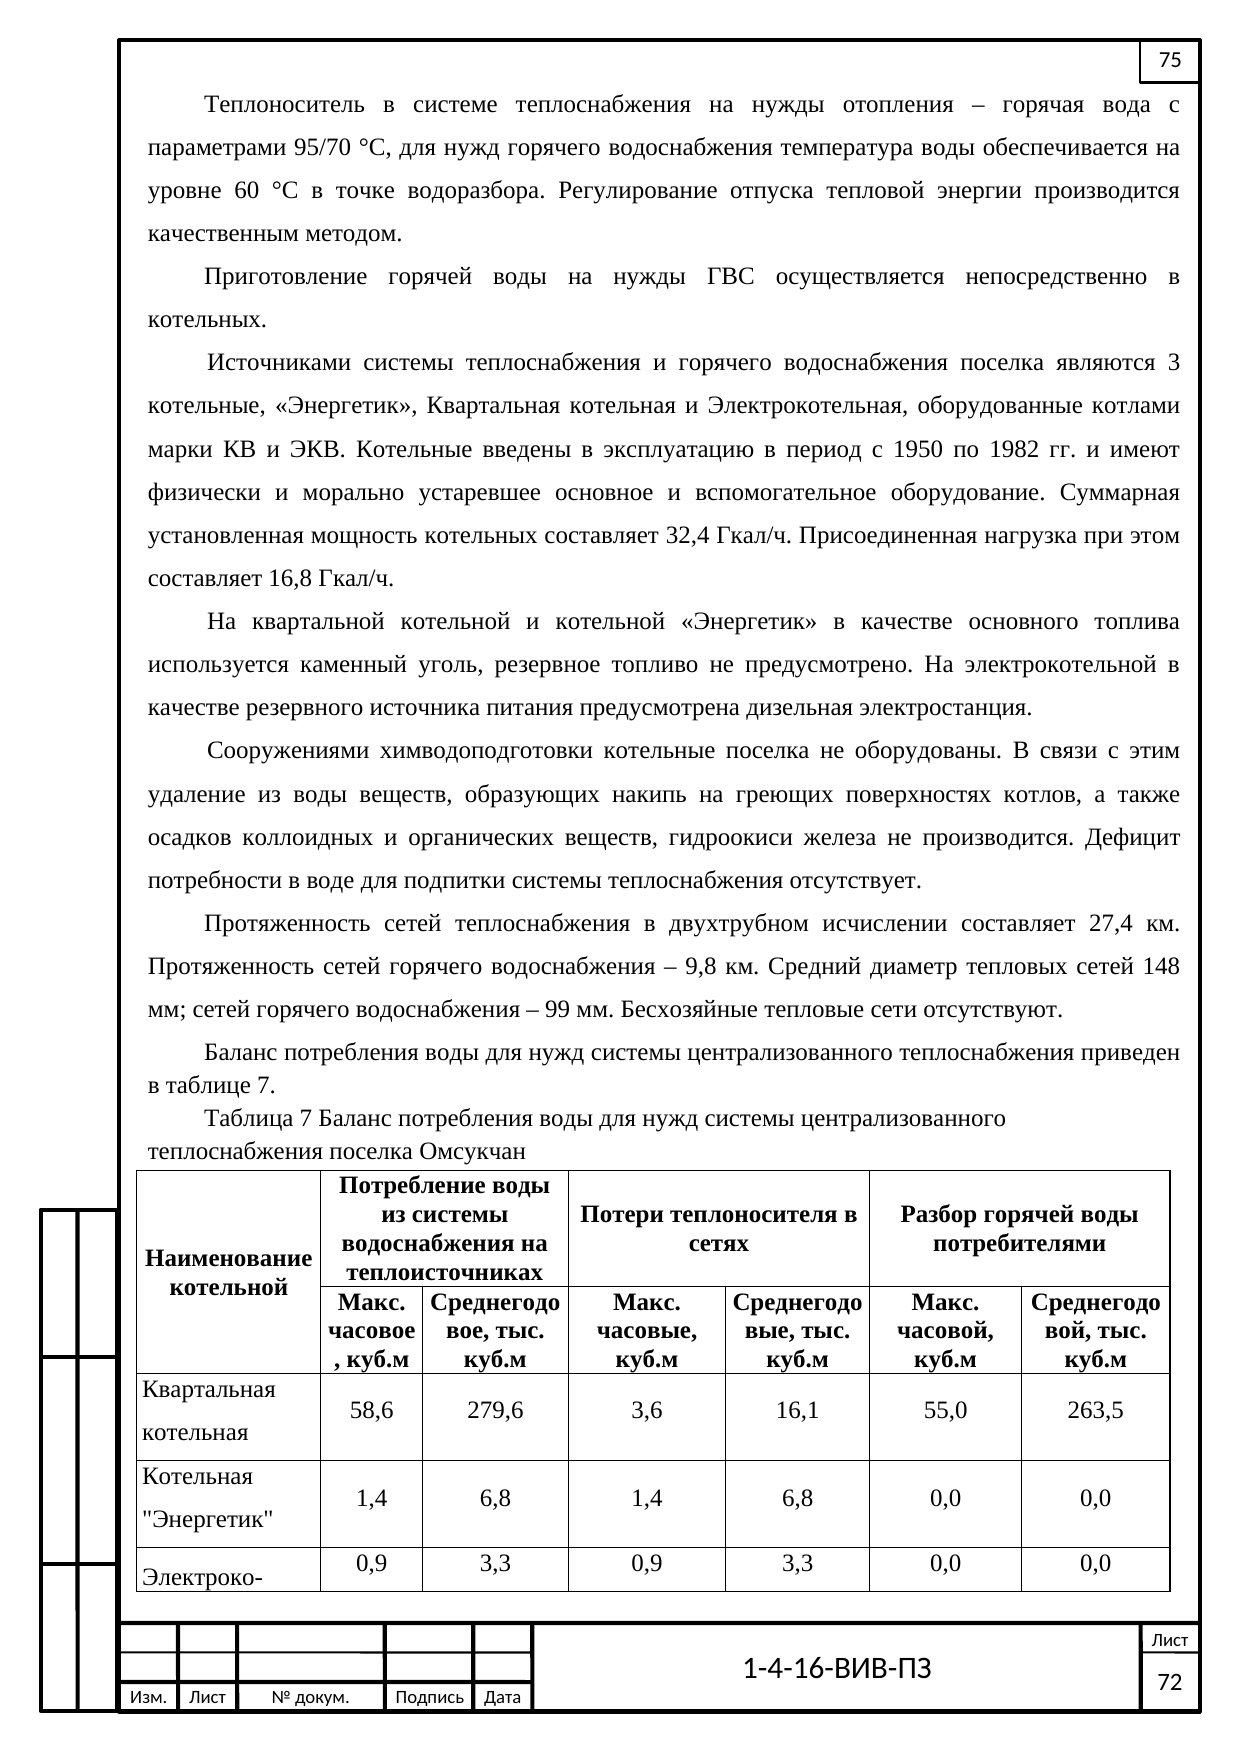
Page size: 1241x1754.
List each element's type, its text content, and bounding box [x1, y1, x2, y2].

table_cell Макс. часовые, куб.м [569, 1287, 725, 1373]
table_cell 3,3 [726, 1548, 869, 1591]
text На квартальной котельной и котельной «Энергетик» в качестве основного топлива используется каменный уголь, резервное топливо не предусмотрено. На электрокотельной в качестве резервного источника питания предусмотрена дизельная электростанция. [148, 606, 1181, 721]
table_cell 279,6 [423, 1374, 568, 1460]
table_cell 1,4 [569, 1461, 725, 1547]
text Таблица 7 Баланс потребления воды для нужд системы централизованного теплоснабжения поселка Омсукчан [148, 1103, 1181, 1165]
table_cell Электроко-тельная [137, 1548, 320, 1591]
table_cell 6,8 [423, 1461, 568, 1547]
table_cell 55,0 [870, 1374, 1021, 1460]
table_cell Котельная "Энергетик" [137, 1461, 320, 1547]
table_cell 0,0 [1022, 1461, 1169, 1547]
table_cell Среднегодовой, тыс. куб.м [1022, 1287, 1169, 1373]
table_cell Квартальная котельная [137, 1374, 320, 1460]
table_header Разбор горячей воды потребителями [870, 1171, 1169, 1286]
table_cell 16,1 [726, 1374, 869, 1460]
table_cell 1,4 [321, 1461, 422, 1547]
table_cell 0,0 [870, 1461, 1021, 1547]
text Источниками системы теплоснабжения и горячего водоснабжения поселка являются 3 котельные, «Энергетик», Квартальная котельная и Электрокотельная, оборудованные котлами марки КВ и ЭКВ. Котельные введены в эксплуатацию в период с 1950 по 1982 гг. и имеют физически и морально устаревшее основное и вспомогательное оборудование. Суммарная установленная мощность котельных составляет 32,4 Гкал/ч. Присоединенная нагрузка при этом составляет 16,8 Гкал/ч. [148, 347, 1181, 592]
table_cell 0,0 [1022, 1548, 1169, 1591]
table_header Потери теплоносителя в сетях [569, 1171, 869, 1286]
table_cell Макс. часовое, куб.м [321, 1287, 422, 1373]
table_cell 3,3 [423, 1548, 568, 1591]
table_cell 3,6 [569, 1374, 725, 1460]
text Теплоноситель в системе теплоснабжения на нужды отопления – горячая вода с параметрами 95/70 °С, для нужд горячего водоснабжения температура воды обеспечивается на уровне 60 °С в точке водоразбора. Регулирование отпуска тепловой энергии производится качественным методом. [148, 89, 1181, 247]
text Сооружениями химводоподготовки котельные поселка не оборудованы. В связи с этим удаление из воды веществ, образующих накипь на греющих поверхностях котлов, а также осадков коллоидных и органических веществ, гидроокиси железа не производится. Дефицит потребности в воде для подпитки системы теплоснабжения отсутствует. [148, 736, 1181, 894]
table_cell 0,9 [321, 1548, 422, 1591]
table_cell 58,6 [321, 1374, 422, 1460]
table_cell 6,8 [726, 1461, 869, 1547]
table_header Наименование котельной [137, 1171, 320, 1373]
text Приготовление горячей воды на нужды ГВС осуществляется непосредственно в котельных. [148, 261, 1181, 333]
table_header Потребление воды из системы водоснабжения на теплоисточниках [321, 1171, 568, 1286]
table_cell Среднегодовые, тыс. куб.м [726, 1287, 869, 1373]
table_cell 0,9 [569, 1548, 725, 1591]
table_cell 0,0 [870, 1548, 1021, 1591]
table_cell Среднегодовое, тыс. куб.м [423, 1287, 568, 1373]
table_cell Макс. часовой, куб.м [870, 1287, 1021, 1373]
table_cell 263,5 [1022, 1374, 1169, 1460]
text Протяженность сетей теплоснабжения в двухтрубном исчислении составляет 27,4 км. Протяженность сетей горячего водоснабжения – 9,8 км. Средний диаметр тепловых сетей 148 мм; сетей горячего водоснабжения – 99 мм. Бесхозяйные тепловые сети отсутствуют. [148, 908, 1181, 1023]
text Баланс потребления воды для нужд системы централизованного теплоснабжения приведен в таблице 7. [148, 1037, 1181, 1099]
